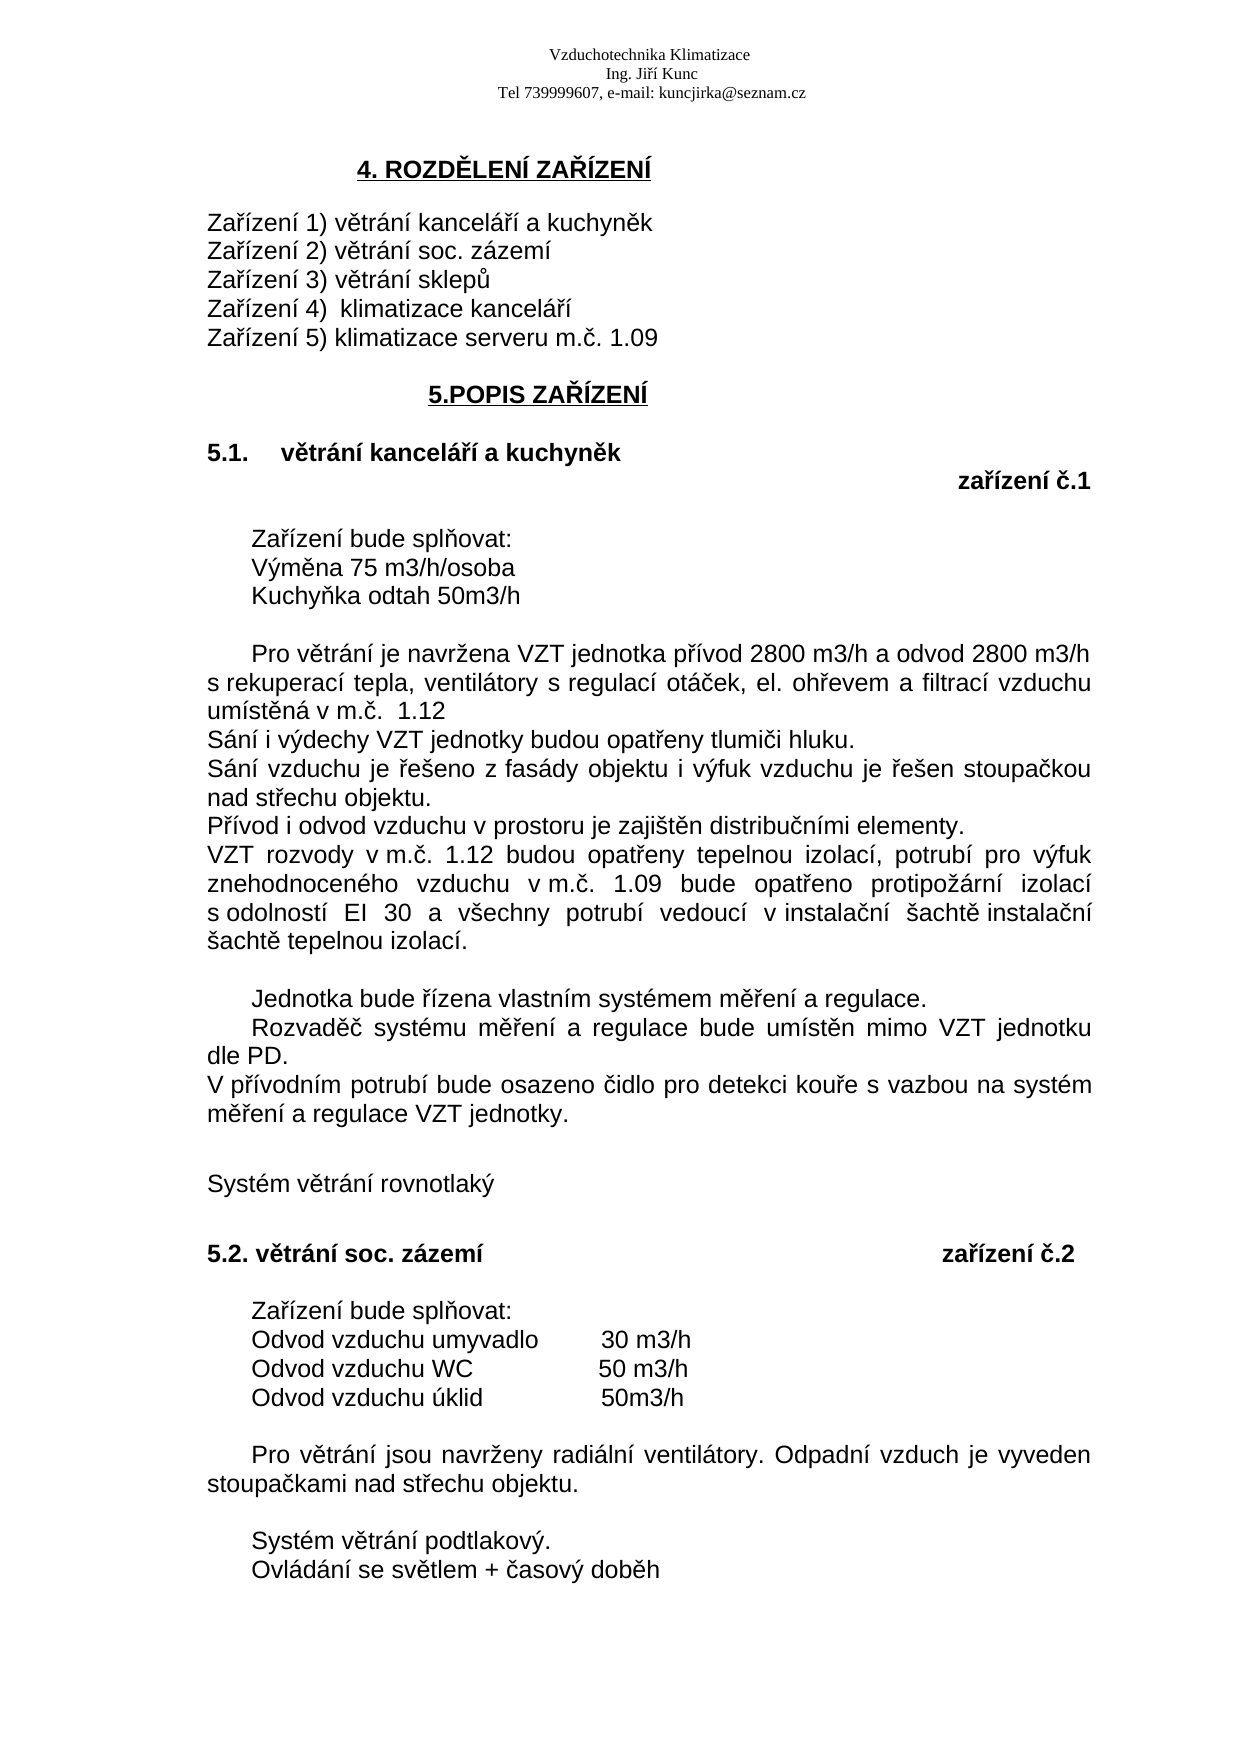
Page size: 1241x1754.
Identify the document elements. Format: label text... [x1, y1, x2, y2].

text Přívod i odvod vzduchu v prostoru je zajištěn distribučními elementy. [207, 811, 1092, 840]
text Zařízení 3) větrání sklepů [207, 265, 1092, 294]
text Zařízení 2) větrání soc. zázemí [207, 236, 1092, 265]
text VZT rozvody v m.č. 1.12 budou opatřeny tepelnou izolací, potrubí pro výfuk znehodnoceného vzduchu v m.č. 1.09 bude opatřeno protipožární izolací s odolností EI 30 a všechny potrubí vedoucí v instalační šachtě instalační šachtě tepelnou izolací. [207, 840, 1092, 955]
text Jednotka bude řízena vlastním systémem měření a regulace. [207, 984, 1092, 1012]
text 5.2. větrání soc. zázemí zařízení č.2 [207, 1239, 1092, 1267]
text Rozvaděč systému měření a regulace bude umístěn mimo VZT jednotku dle PD. [207, 1012, 1092, 1070]
text 5.1. větrání kanceláří a kuchyněk [207, 437, 1092, 466]
text Zařízení 1) větrání kanceláří a kuchyněk [207, 207, 1092, 236]
text V přívodním potrubí bude osazeno čidlo pro detekci kouře s vazbou na systém měření a regulace VZT jednotky. [207, 1070, 1092, 1127]
text Zařízení 4) klimatizace kanceláří [207, 294, 1092, 322]
text Sání vzduchu je řešeno z fasády objektu i výfuk vzduchu je řešen stoupačkou nad střechu objektu. [207, 754, 1092, 811]
text Zařízení bude splňovat: [207, 1296, 1092, 1325]
text Zařízení bude splňovat: [207, 524, 1092, 552]
text Systém větrání podtlakový. [207, 1526, 1092, 1555]
text Sání i výdechy VZT jednotky budou opatřeny tlumiči hluku. [207, 725, 1092, 754]
text zařízení č.1 [207, 466, 1092, 495]
text 4. ROZDĚLENÍ ZAŘÍZENÍ [207, 155, 1092, 183]
text Výměna 75 m3/h/osoba [207, 552, 1092, 581]
text Pro větrání jsou navrženy radiální ventilátory. Odpadní vzduch je vyveden stoupačkami nad střechu objektu. [207, 1440, 1092, 1497]
text Odvod vzduchu WC 50 m3/h [207, 1354, 1092, 1382]
text Odvod vzduchu umyvadlo 30 m3/h [207, 1325, 1092, 1354]
text Odvod vzduchu úklid 50m3/h [207, 1382, 1092, 1411]
text Zařízení 5) klimatizace serveru m.č. 1.09 [207, 322, 1092, 351]
text Ovládání se světlem + časový doběh [207, 1555, 1092, 1584]
text Pro větrání je navržena VZT jednotka přívod 2800 m3/h a odvod 2800 m3/h s rekuperací tepla, ventilátory s regulací otáček, el. ohřevem a filtrací vzduchu umístěná v m.č. 1.12 [207, 639, 1092, 725]
list Systém větrání rovnotlaký [207, 1169, 1092, 1197]
text 5.POPIS ZAŘÍZENÍ [354, 380, 1092, 409]
text Kuchyňka odtah 50m3/h [207, 581, 1092, 610]
